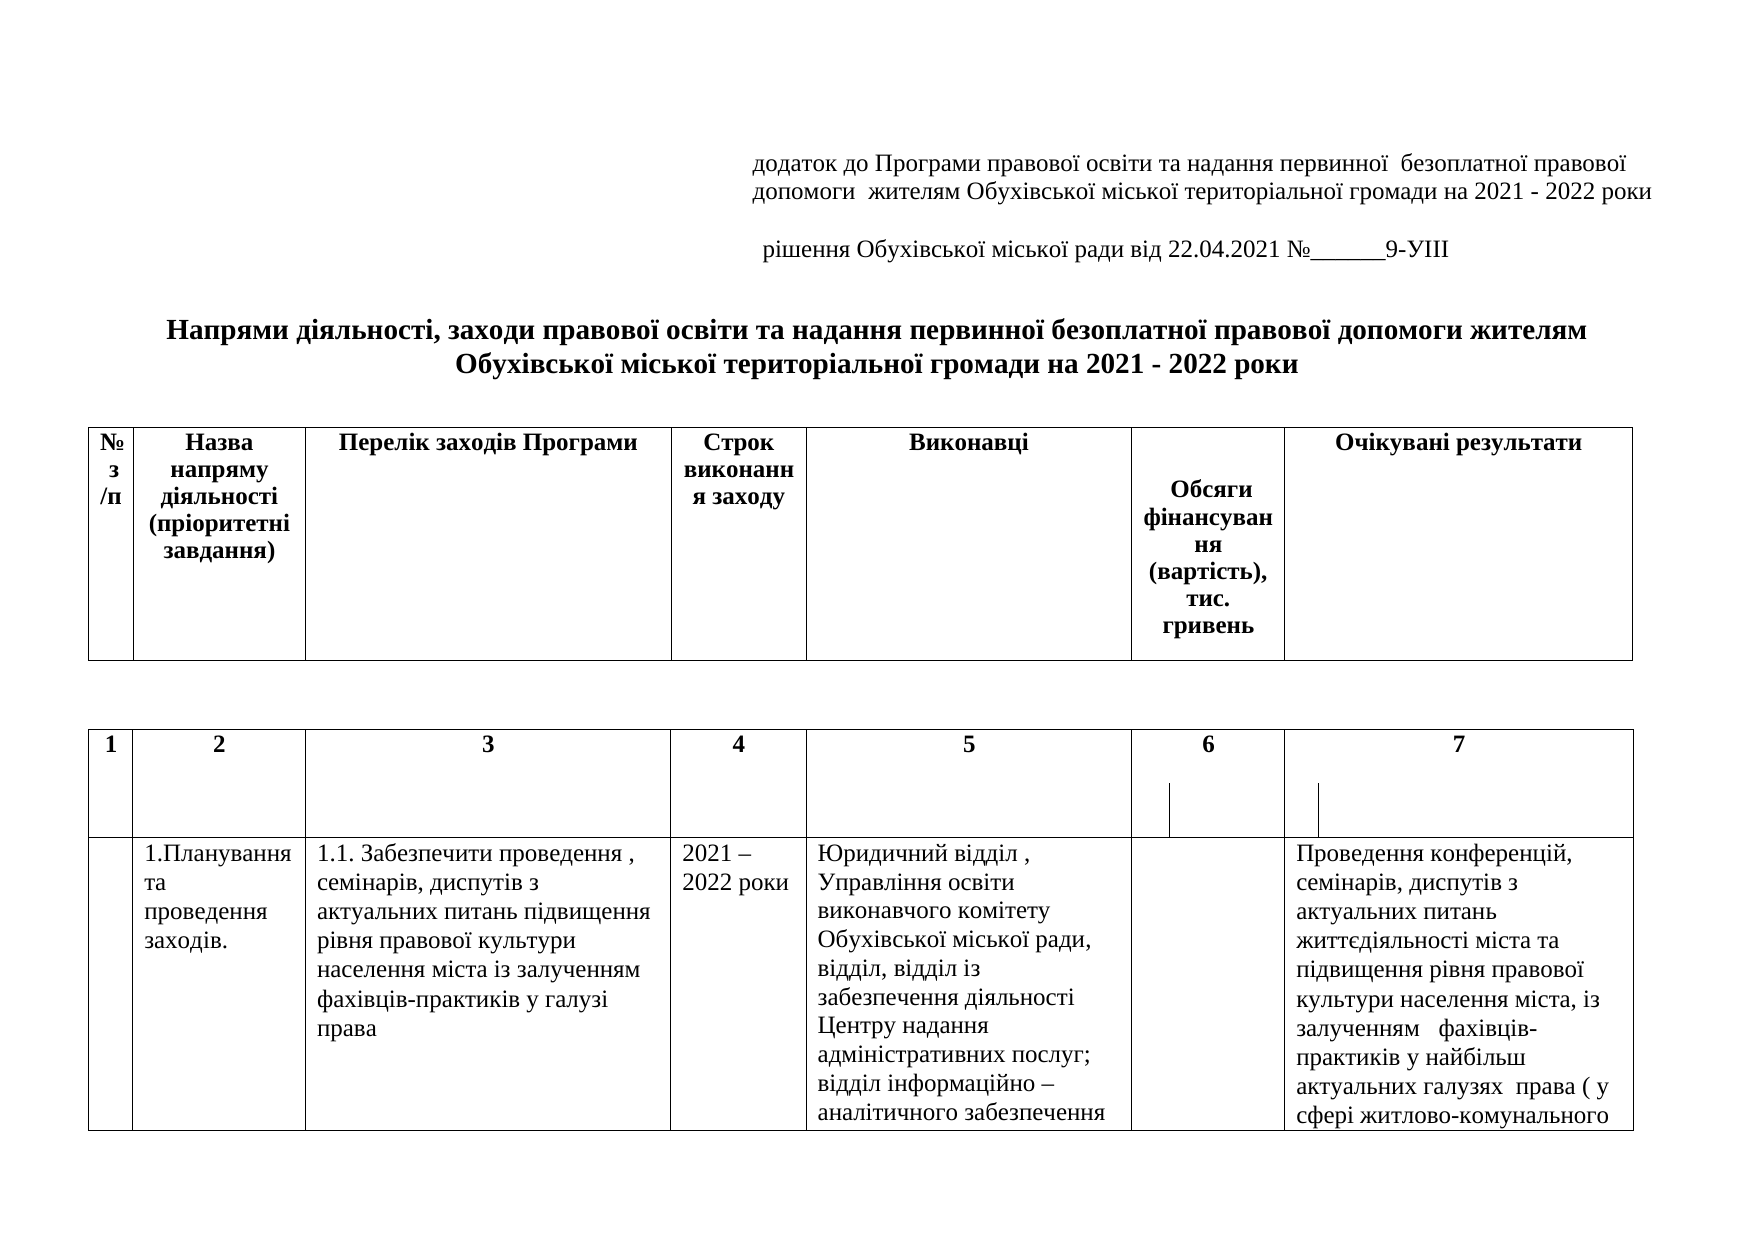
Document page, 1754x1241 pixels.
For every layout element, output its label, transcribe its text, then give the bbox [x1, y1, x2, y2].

text допомоги жителям Обухівської міської територіальної громади на 2021 - 2022 роки [752, 176, 1665, 205]
table_header 5 [807, 730, 1131, 837]
table_cell [1132, 838, 1284, 1129]
table_header № з/п [89, 428, 133, 659]
table_header Строк виконання заходу [672, 428, 806, 659]
table_cell [1319, 783, 1633, 837]
table_cell [1132, 783, 1169, 837]
table_cell [89, 838, 132, 1129]
table_header Назва напряму діяльності (пріоритетні завдання) [134, 428, 305, 659]
table_header 4 [671, 730, 806, 837]
table_header Очікувані результати [1285, 428, 1632, 659]
table_header 2 [133, 730, 305, 837]
table_header 3 [306, 730, 670, 837]
table_header Виконавці [807, 428, 1131, 659]
table_cell [1170, 783, 1284, 837]
table_header Перелік заходів Програми [306, 428, 671, 659]
table_cell 2021 – 2022 роки [671, 838, 806, 1129]
table_header 6 [1132, 730, 1284, 783]
table_cell [1285, 783, 1318, 837]
table_header Обсяги фінансування (вартість), тис. гривень [1132, 428, 1284, 659]
table_header 1 [89, 730, 132, 837]
text додаток до Програми правової освіти та надання первинної безоплатної правової [752, 148, 1665, 176]
table_header 7 [1285, 730, 1633, 783]
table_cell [306, 838, 670, 1129]
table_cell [1285, 838, 1633, 1129]
text Напрями діяльності, заходи правової освіти та надання первинної безоплатної правової допомоги жителям Обухівської міської територіальної громади на 2021 - 2022 роки [89, 312, 1665, 379]
text рішення Обухівської міської ради від 22.04.2021 №______9-УІІІ [177, 234, 1665, 263]
table_cell 1.Планування та проведення заходів. [133, 838, 305, 1129]
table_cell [807, 838, 1131, 1129]
